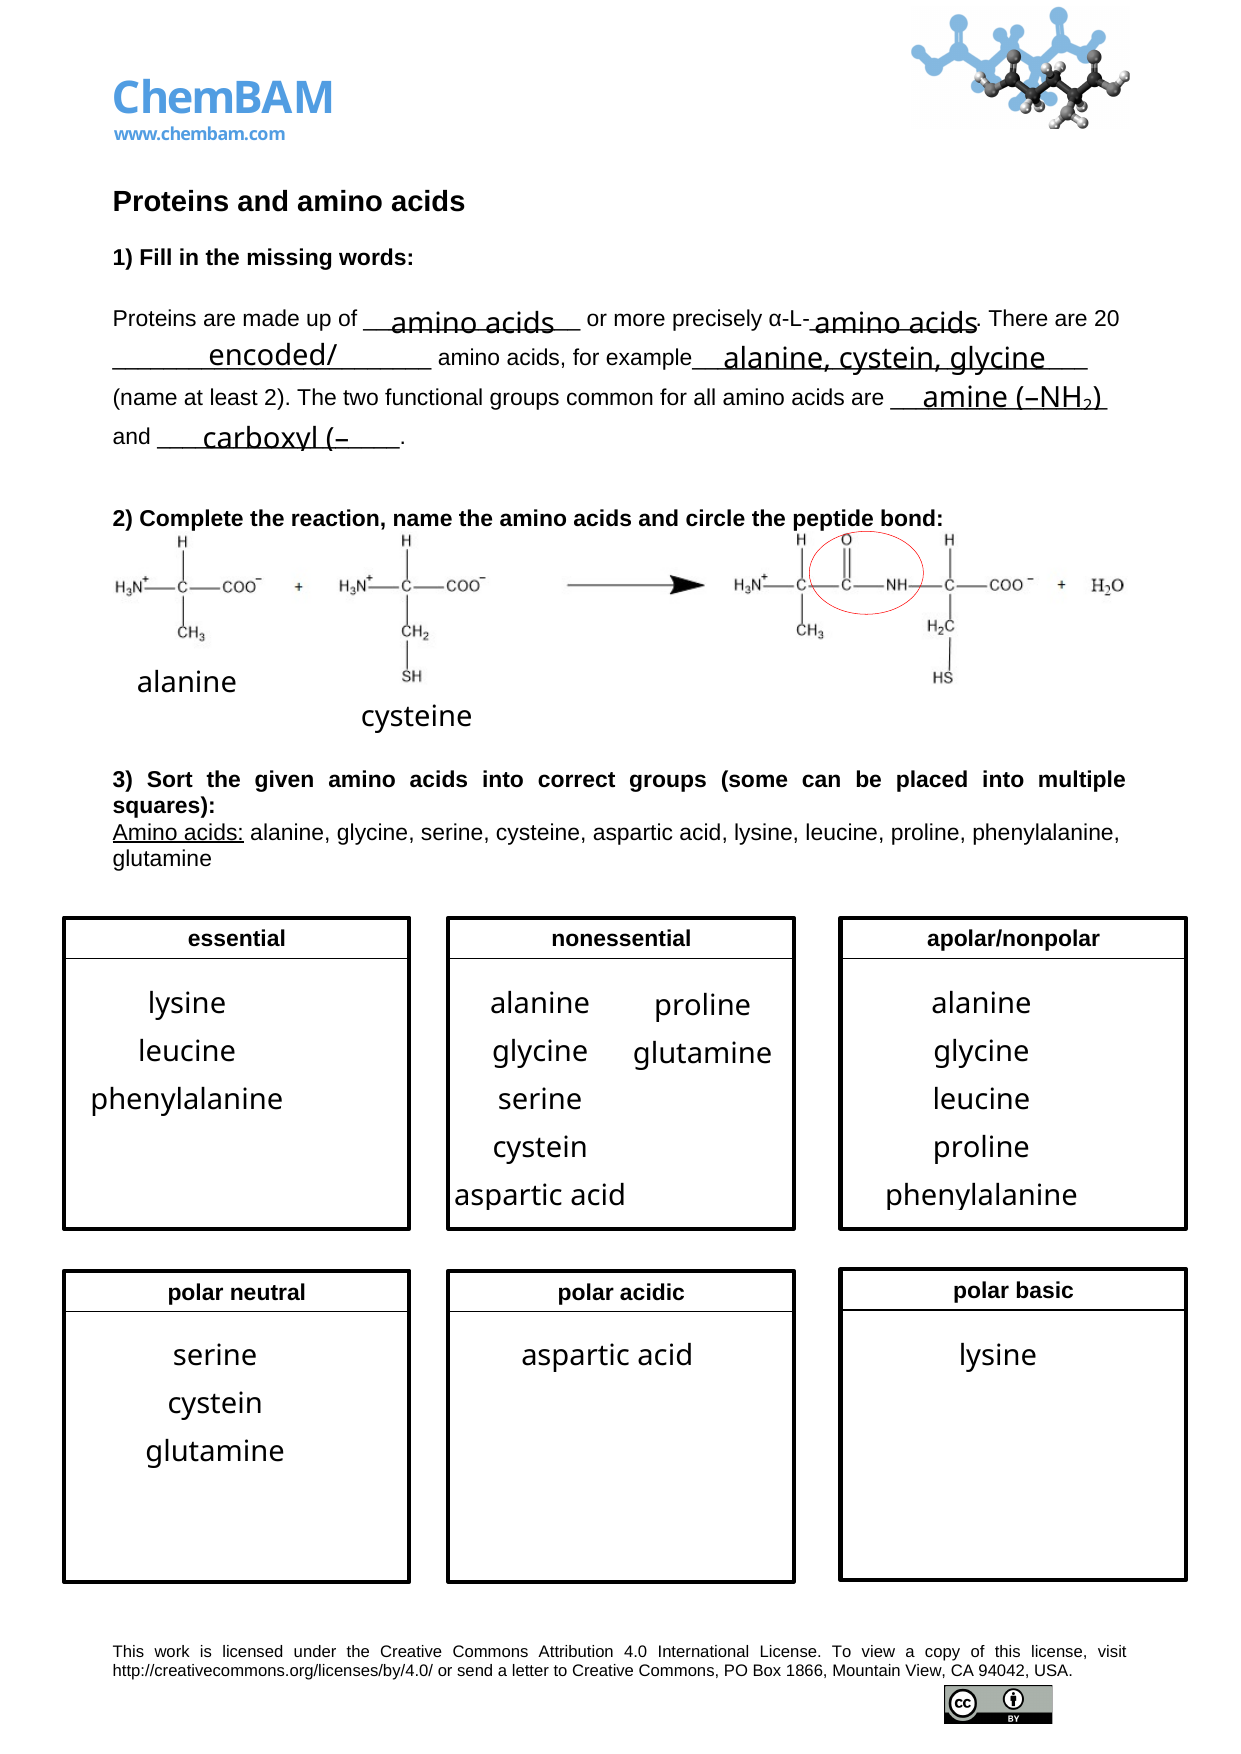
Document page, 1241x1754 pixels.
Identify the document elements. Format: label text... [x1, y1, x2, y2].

picture [224, 678, 232, 683]
picture [182, 678, 190, 688]
picture [207, 678, 215, 688]
subtitle 1) Fill in the missing words: [112, 243, 1128, 270]
subtitle Proteins and amino acids [112, 183, 1128, 217]
picture [944, 1685, 1053, 1724]
text Proteins are made up of _________________ or more precisely α-L-_____________. There are 20 _________________________ amino acids, for example_______________________________ (name at least 2). The two functional groups common for all amino acids are _________________ and ___________________. [112, 304, 1128, 449]
subtitle 2) Complete the reaction, name the amino acids and circle the peptide bond: [112, 505, 1128, 531]
picture [810, 532, 923, 613]
picture [910, 6, 1130, 128]
picture [112, 531, 1128, 688]
subtitle 3) Sort the given amino acids into correct groups (some can be placed into multiple squares): [112, 766, 1128, 818]
text Amino acids: alanine, glycine, serine, cysteine, aspartic acid, lysine, leucine, proline, phenylalanine, glutamine [112, 818, 1128, 871]
